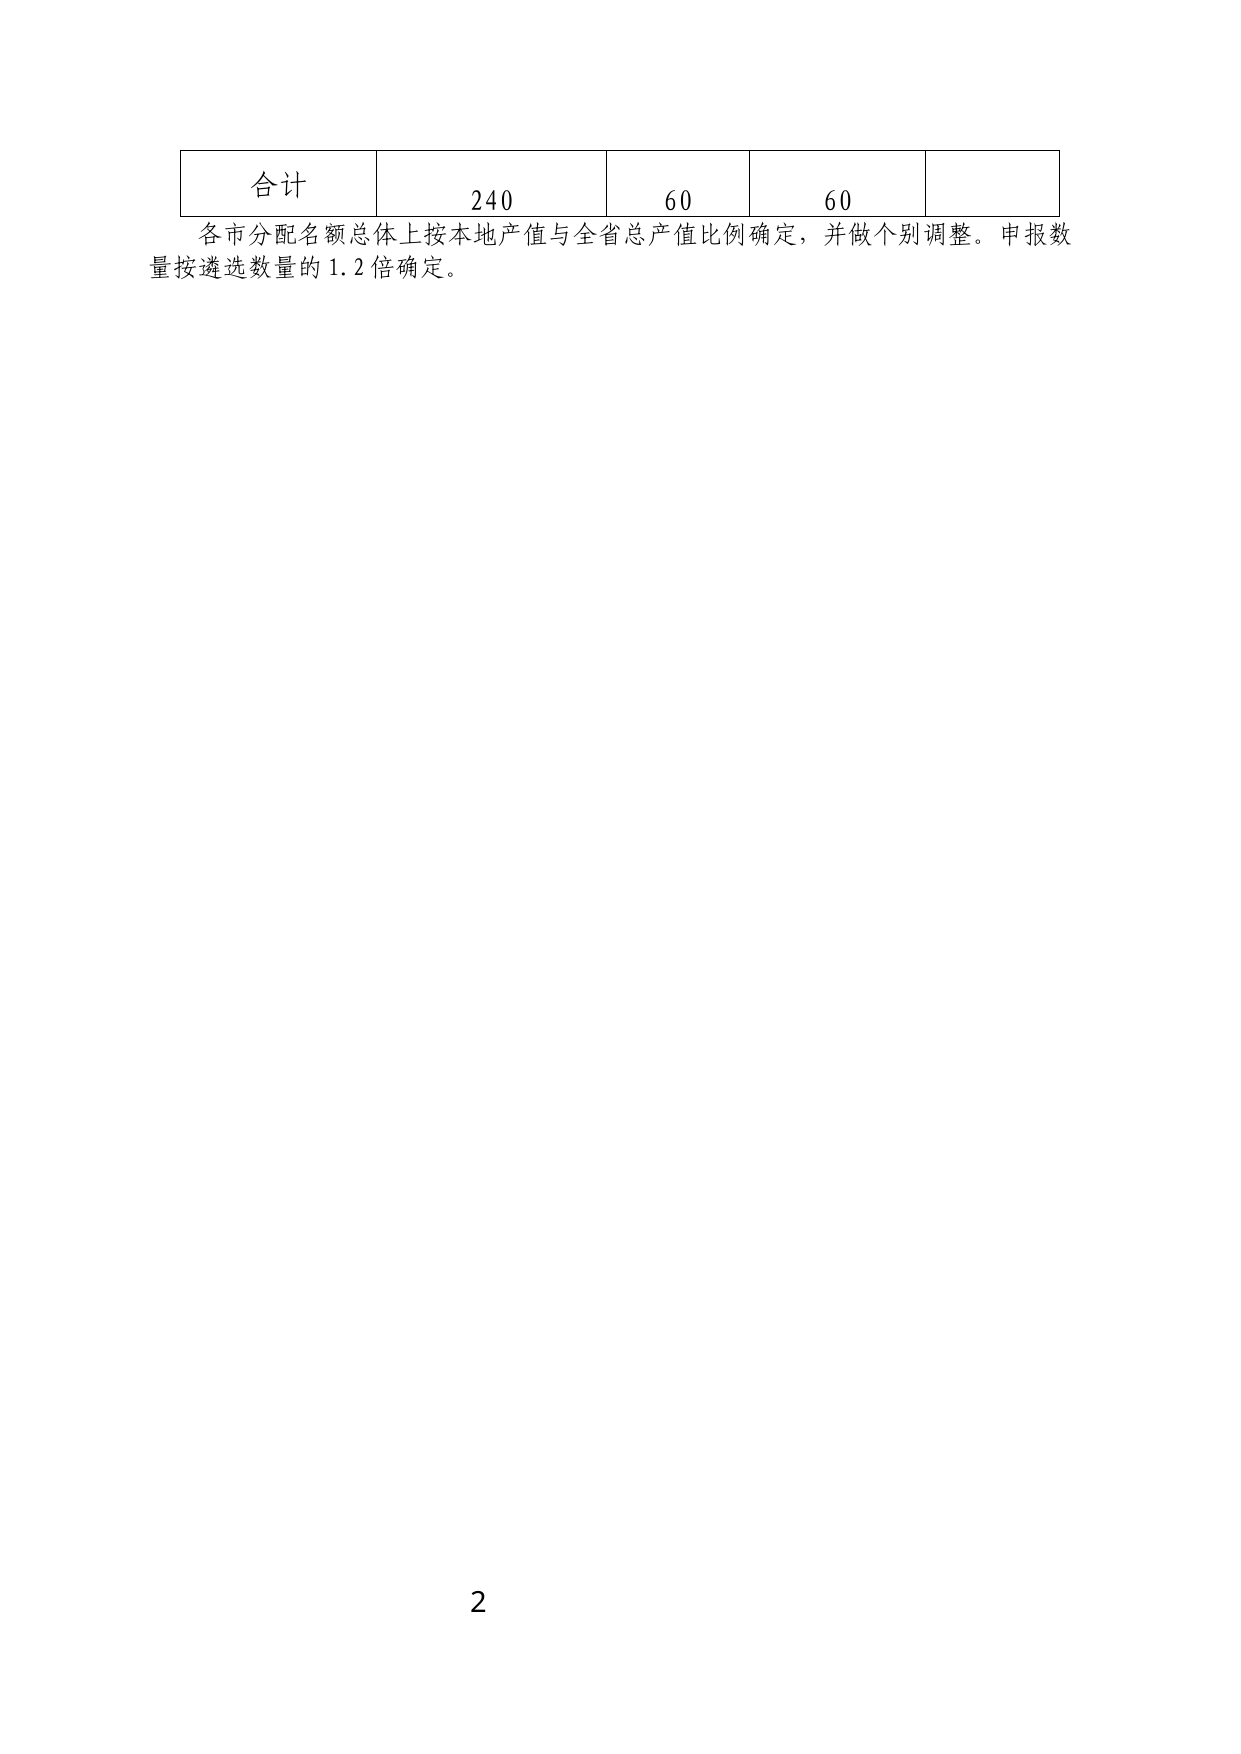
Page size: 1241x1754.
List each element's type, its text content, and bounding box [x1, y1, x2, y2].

text 各市分配名额总体上按本地产值与全省总产值比例确定，并做个别调整。申报数量按遴选数量的1.2倍确定。 [148, 217, 1093, 282]
table_cell 240 [377, 151, 606, 216]
table_cell 60 [607, 151, 749, 216]
table_cell 60 [750, 151, 925, 216]
table_cell 合计 [181, 151, 376, 216]
